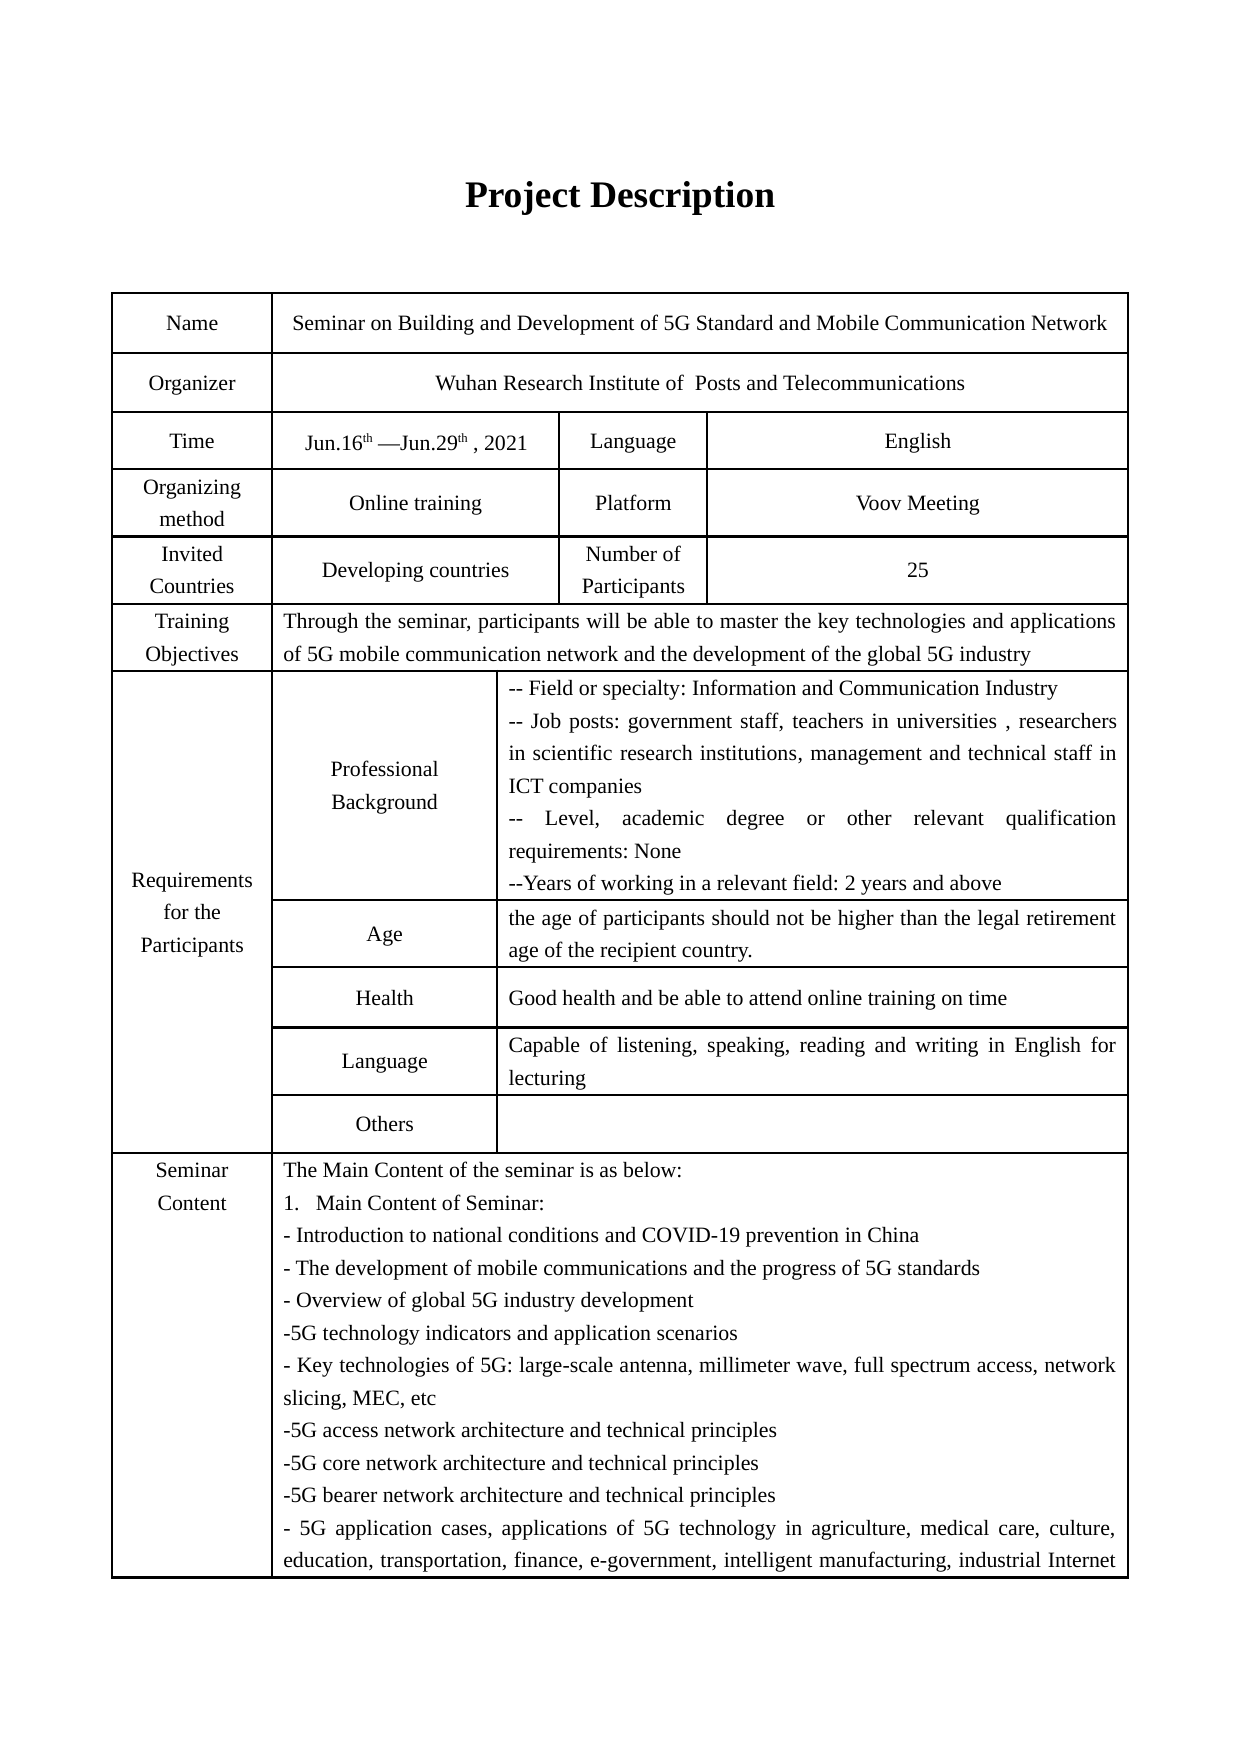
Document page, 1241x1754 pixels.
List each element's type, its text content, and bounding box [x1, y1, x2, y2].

table_header Seminar on Building and Development of 5G Standard and Mobile Communication Network [273, 294, 1127, 352]
table_cell Through the seminar, participants will be able to master the key technologies and applications of 5G mobile communication network and the development of the global 5G industry [273, 605, 1127, 669]
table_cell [273, 1154, 1127, 1576]
table_cell Organizing method [113, 470, 271, 535]
table_cell the age of participants should not be higher than the legal retirement age of the recipient country. [498, 901, 1127, 966]
table_cell Organizer [113, 354, 271, 411]
table_cell Language [560, 413, 706, 468]
table_cell Platform [560, 470, 706, 535]
table_header Name [113, 294, 271, 352]
table_cell Online training [273, 470, 558, 535]
table_cell Good health and be able to attend online training on time [498, 968, 1127, 1026]
table_cell Professional Background [273, 672, 496, 899]
table_cell Invited Countries [113, 538, 271, 602]
table_cell Health [273, 968, 496, 1026]
table_cell 25 [708, 538, 1127, 602]
table_cell Others [273, 1096, 496, 1152]
table_cell Age [273, 901, 496, 966]
table_cell Seminar Content [113, 1154, 271, 1576]
table_cell Jun.16th —Jun.29th , 2021 [273, 413, 558, 468]
table_cell Time [113, 413, 271, 468]
table_cell Developing countries [273, 538, 558, 602]
table_cell Requirements for the Participants [113, 672, 271, 1152]
table_cell Language [273, 1029, 496, 1093]
table_cell Voov Meeting [708, 470, 1127, 535]
table_cell -- Field or specialty: Information and Communication Industry -- Job posts: government staff, teachers in universities , researchers in scientific research institutions, management and technical staff in ICT companies -- Level, academic degree or other relevant qualification requirements: None --Years of working in a relevant field: 2 years and above [498, 672, 1127, 899]
text Project Description [187, 162, 1053, 227]
table_cell Wuhan Research Institute of Posts and Telecommunications [273, 354, 1127, 411]
table_cell Capable of listening, speaking, reading and writing in English for lecturing [498, 1029, 1127, 1093]
table_cell English [708, 413, 1127, 468]
table_cell [498, 1096, 1127, 1152]
table_cell Training Objectives [113, 605, 271, 669]
table_cell Number of Participants [560, 538, 706, 602]
